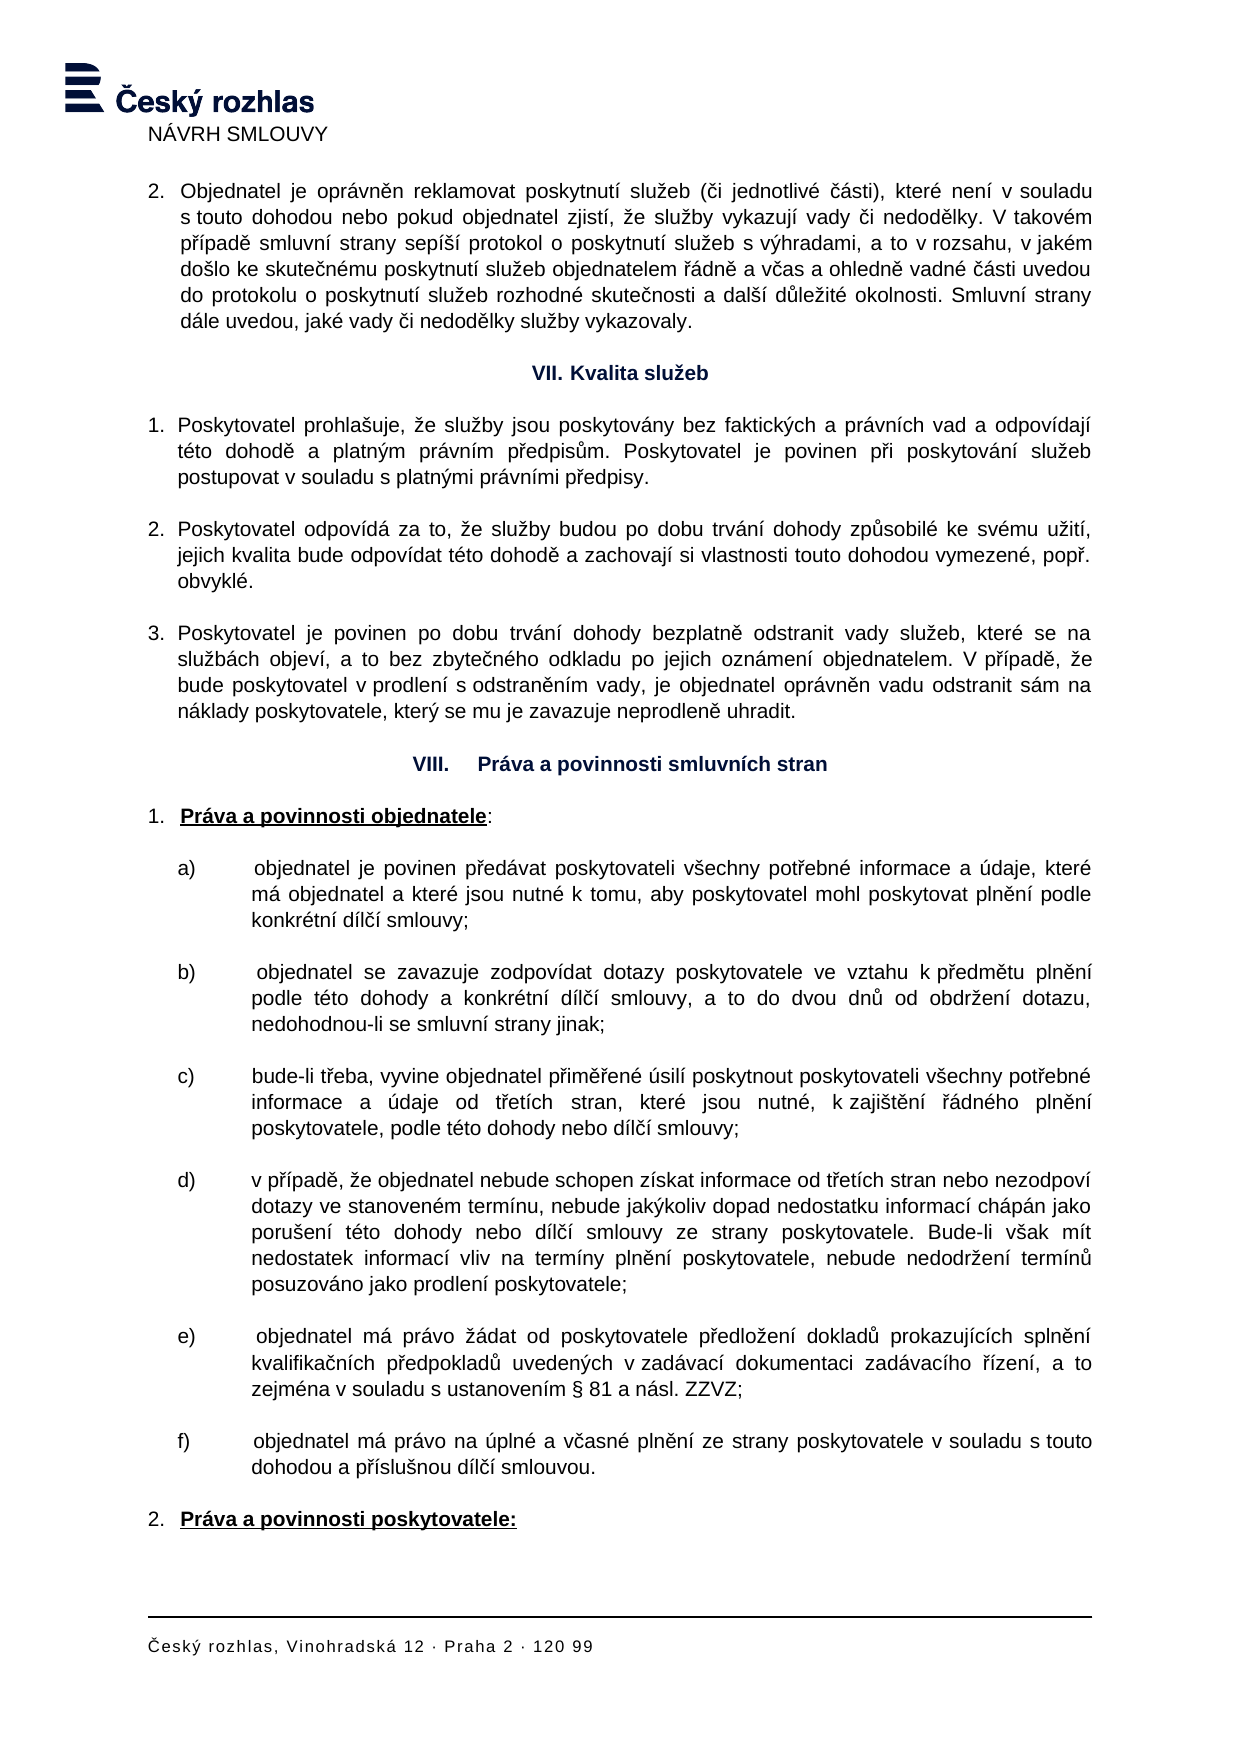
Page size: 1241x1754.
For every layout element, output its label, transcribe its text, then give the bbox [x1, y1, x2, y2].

picture [65, 63, 314, 117]
list objednatel je povinen předávat poskytovateli všechny potřebné informace a údaje, které má objednatel a které jsou nutné k tomu, aby poskytovatel mohl poskytovat plnění podle konkrétní dílčí smlouvy; [177, 854, 1092, 932]
list Objednatel je oprávněn reklamovat poskytnutí služeb (či jednotlivé části), které není v souladu s touto dohodou nebo pokud objednatel zjistí, že služby vykazují vady či nedodělky. V takovém případě smluvní strany sepíší protokol o poskytnutí služeb s výhradami, a to v rozsahu, v jakém došlo ke skutečnému poskytnutí služeb objednatelem řádně a včas a ohledně vadné části uvedou do protokolu o poskytnutí služeb rozhodné skutečnosti a další důležité okolnosti. Smluvní strany dále uvedou, jaké vady či nedodělky služby vykazovaly. [148, 177, 1092, 333]
list Poskytovatel prohlašuje, že služby jsou poskytovány bez faktických a právních vad a odpovídají této dohodě a platným právním předpisům. Poskytovatel je povinen při poskytování služeb postupovat v souladu s platnými právními předpisy. [148, 412, 1092, 490]
list objednatel má právo na úplné a včasné plnění ze strany poskytovatele v souladu s touto dohodou a příslušnou dílčí smlouvou. [177, 1427, 1092, 1479]
subtitle Kvalita služeb [148, 359, 1092, 386]
list Práva a povinnosti poskytovatele: [148, 1505, 1092, 1531]
list Práva a povinnosti objednatele: [148, 802, 1092, 828]
list v případě, že objednatel nebude schopen získat informace od třetích stran nebo nezodpoví dotazy ve stanoveném termínu, nebude jakýkoliv dopad nedostatku informací chápán jako porušení této dohody nebo dílčí smlouvy ze strany poskytovatele. Bude-li však mít nedostatek informací vliv na termíny plnění poskytovatele, nebude nedodržení termínů posuzováno jako prodlení poskytovatele; [177, 1167, 1092, 1297]
list bude-li třeba, vyvine objednatel přiměřené úsilí poskytnout poskytovateli všechny potřebné informace a údaje od třetích stran, které jsou nutné, k zajištění řádného plnění poskytovatele, podle této dohody nebo dílčí smlouvy; [177, 1063, 1092, 1141]
list Poskytovatel odpovídá za to, že služby budou po dobu trvání dohody způsobilé ke svému užití, jejich kvalita bude odpovídat této dohodě a zachovají si vlastnosti touto dohodou vymezené, popř. obvyklé. [148, 516, 1092, 594]
list Poskytovatel je povinen po dobu trvání dohody bezplatně odstranit vady služeb, které se na službách objeví, a to bez zbytečného odkladu po jejich oznámení objednatelem. V případě, že bude poskytovatel v prodlení s odstraněním vady, je objednatel oprávněn vadu odstranit sám na náklady poskytovatele, který se mu je zavazuje neprodleně uhradit. [148, 620, 1092, 724]
subtitle Práva a povinnosti smluvních stran [148, 750, 1092, 776]
list objednatel se zavazuje zodpovídat dotazy poskytovatele ve vztahu k předmětu plnění podle této dohody a konkrétní dílčí smlouvy, a to do dvou dnů od obdržení dotazu, nedohodnou-li se smluvní strany jinak; [177, 958, 1092, 1037]
list objednatel má právo žádat od poskytovatele předložení dokladů prokazujících splnění kvalifikačních předpokladů uvedených v zadávací dokumentaci zadávacího řízení, a to zejména v souladu s ustanovením § 81 a násl. ZZVZ; [177, 1323, 1092, 1401]
